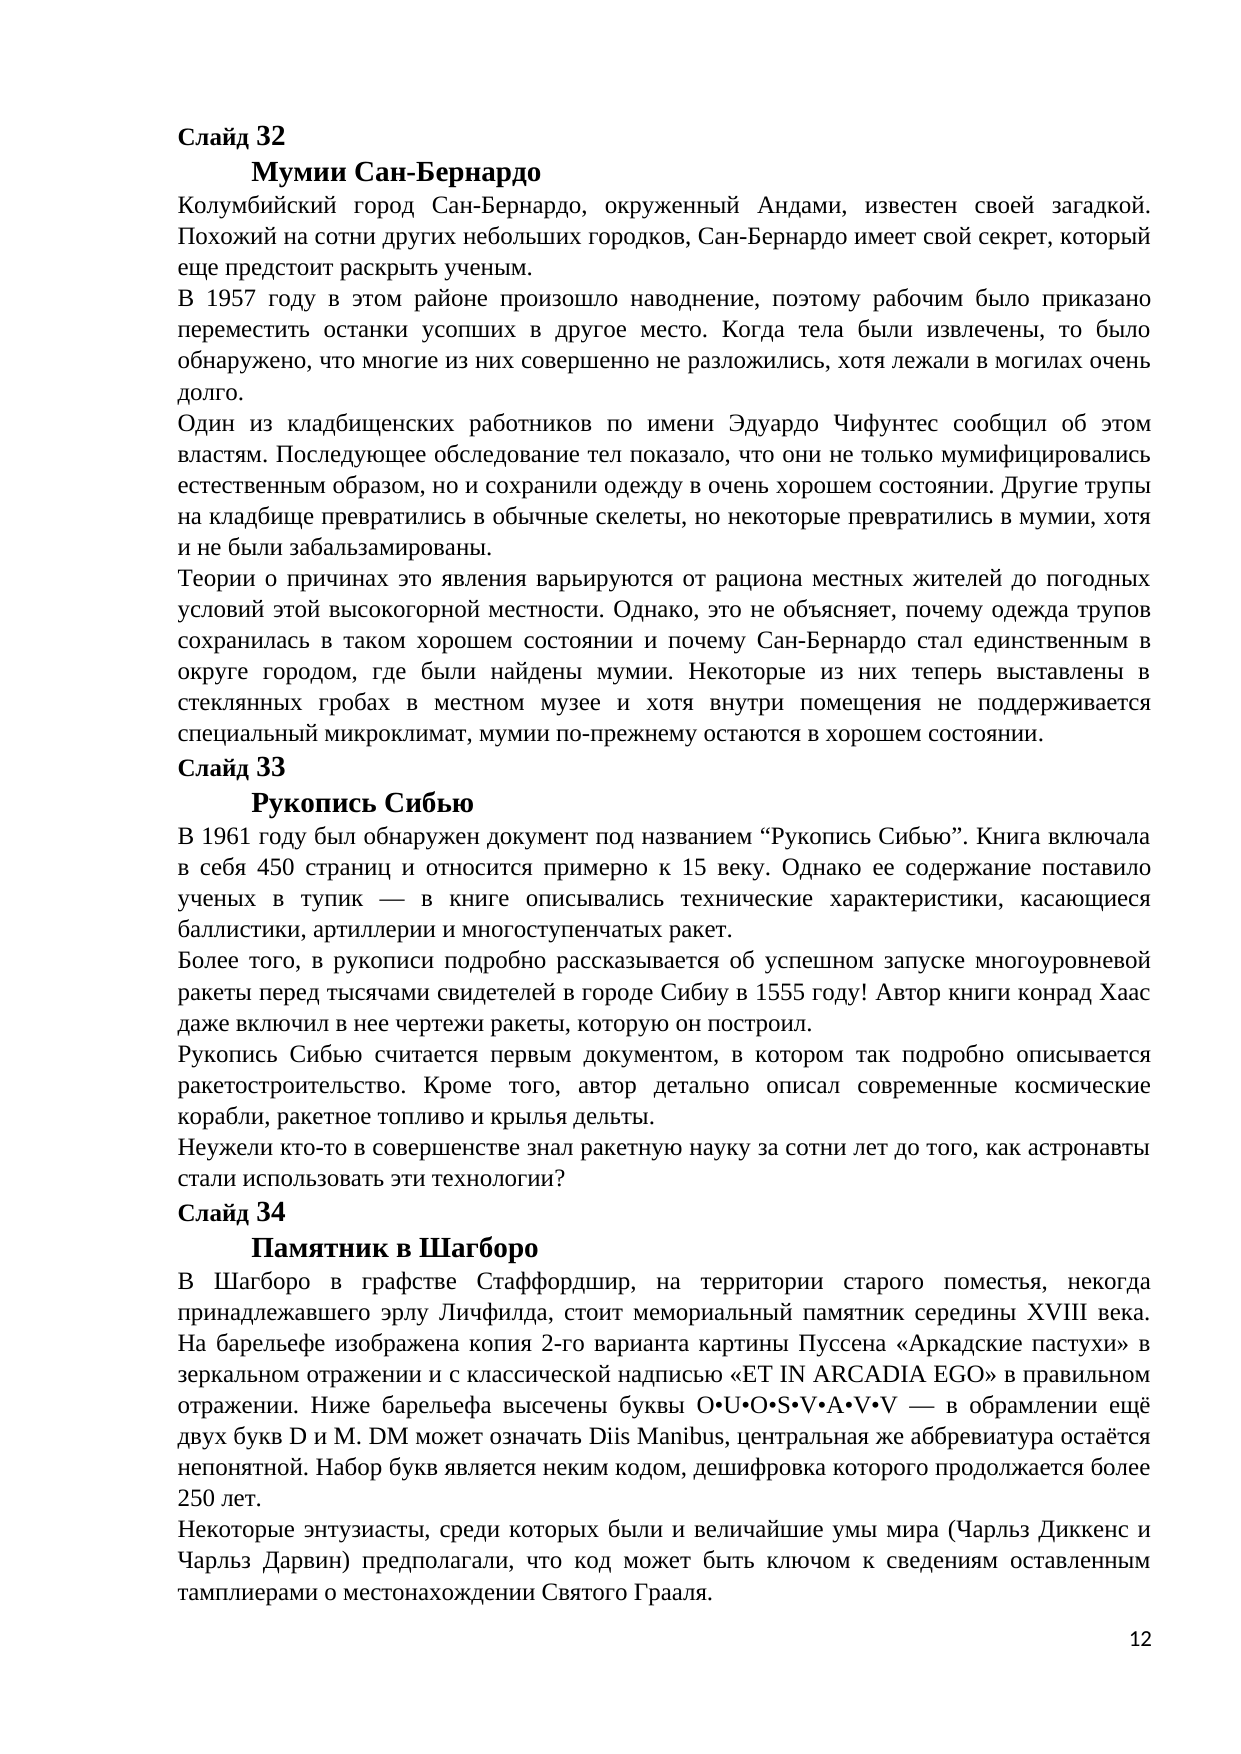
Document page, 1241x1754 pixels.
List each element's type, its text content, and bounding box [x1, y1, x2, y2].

text Слайд 32 [177, 118, 1152, 152]
text В 1961 году был обнаружен документ под названием “Рукопись Сибью”. Книга включала в себя 450 страниц и относится примерно к 15 веку. Однако ее содержание поставило ученых в тупик — в книге описывались технические характеристики, касающиеся баллистики, артиллерии и многоступенчатых ракет. [177, 821, 1152, 943]
text Мумии Сан-Бернардо [177, 154, 1152, 188]
text В 1957 году в этом районе произошло наводнение, поэтому рабочим было приказано переместить останки усопших в другое место. Когда тела были извлечены, то было обнаружено, что многие из них совершенно не разложились, хотя лежали в могилах очень долго. [177, 283, 1152, 405]
text Рукопись Сибью считается первым документом, в котором так подробно описывается ракетостроительство. Кроме того, автор детально описал современные космические корабли, ракетное топливо и крылья дельты. [177, 1039, 1152, 1129]
text Памятник в Шагборо [177, 1230, 1152, 1264]
text Слайд 34 [177, 1194, 1152, 1227]
text Рукопись Сибью [177, 785, 1152, 819]
text Один из кладбищенских работников по имени Эдуардо Чифунтес сообщил об этом властям. Последующее обследование тел показало, что они не только мумифицировались естественным образом, но и сохранили одежду в очень хорошем состоянии. Другие трупы на кладбище превратились в обычные скелеты, но некоторые превратились в мумии, хотя и не были забальзамированы. [177, 408, 1152, 561]
text Неужели кто-то в совершенстве знал ракетную науку за сотни лет до того, как астронавты стали использовать эти технологии? [177, 1132, 1152, 1192]
text Колумбийский город Сан-Бернардо, окруженный Андами, известен своей загадкой. Похожий на сотни других небольших городков, Сан-Бернардо имеет свой секрет, который еще предстоит раскрыть ученым. [177, 190, 1152, 281]
text В Шагборо в графстве Стаффордшир, на территории старого поместья, некогда принадлежавшего эрлу Личфилда, стоит мемориальный памятник середины XVIII века. На барельефе изображена копия 2-го варианта картины Пуссена «Аркадские пастухи» в зеркальном отражении и с классической надписью «ET IN ARCADIA EGO» в правильном отражении. Ниже барельефа высечены буквы O•U•O•S•V•A•V•V — в обрамлении ещё двух букв D и M. DM может означать Diis Manibus, центральная же аббревиатура остаётся непонятной. Набор букв является неким кодом, дешифровка которого продолжается более 250 лет. [177, 1266, 1152, 1512]
text Теории о причинах это явления варьируются от рациона местных жителей до погодных условий этой высокогорной местности. Однако, это не объясняет, почему одежда трупов сохранилась в таком хорошем состоянии и почему Сан-Бернардо стал единственным в округе городом, где были найдены мумии. Некоторые из них теперь выставлены в стеклянных гробах в местном музее и хотя внутри помещения не поддерживается специальный микроклимат, мумии по-прежнему остаются в хорошем состоянии. [177, 563, 1152, 747]
text Более того, в рукописи подробно рассказывается об успешном запуске многоуровневой ракеты перед тысячами свидетелей в городе Сибиу в 1555 году! Автор книги конрад Хаас даже включил в нее чертежи ракеты, которую он построил. [177, 946, 1152, 1036]
text Некоторые энтузиасты, среди которых были и величайшие умы мира (Чарльз Диккенс и Чарльз Дарвин) предполагали, что код может быть ключом к сведениям оставленным тамплиерами о местонахождении Святого Грааля. [177, 1514, 1152, 1605]
text Слайд 33 [177, 749, 1152, 783]
